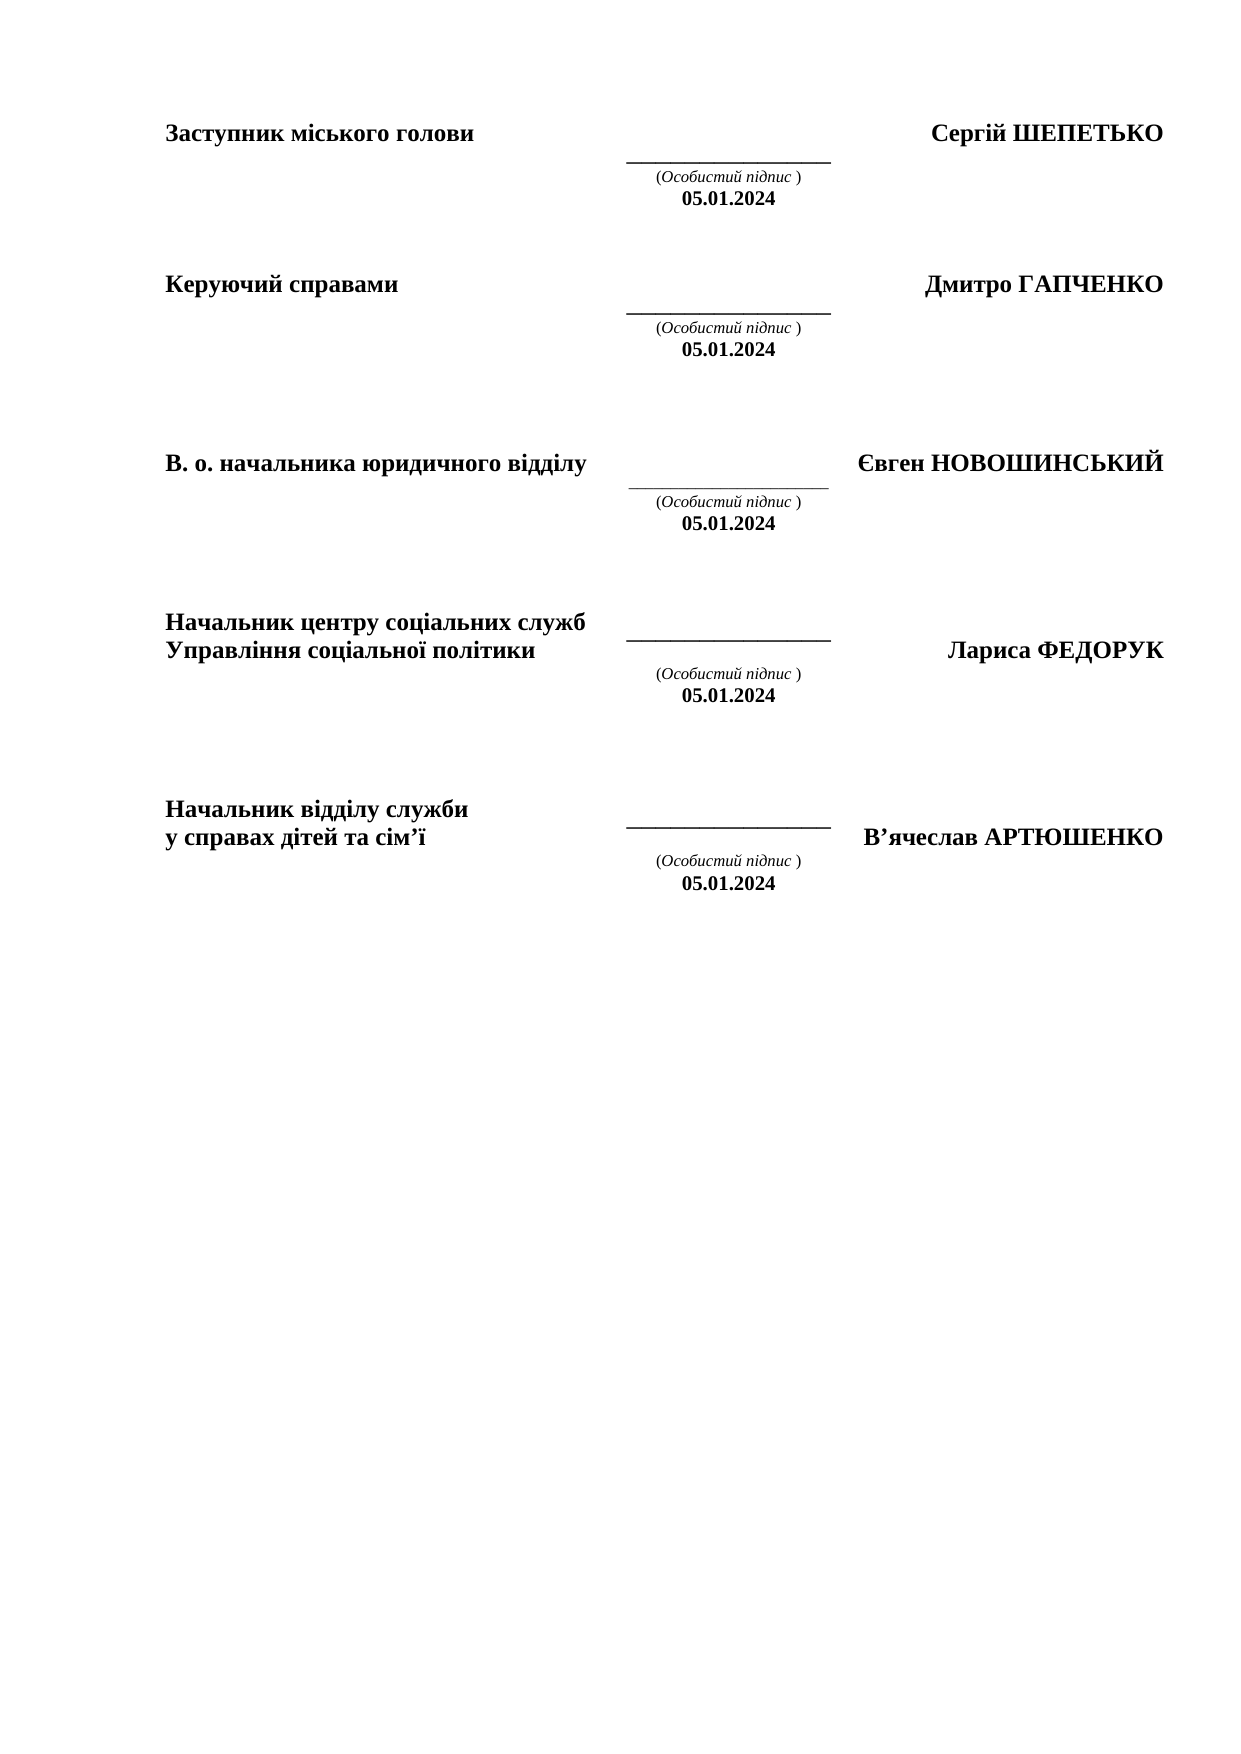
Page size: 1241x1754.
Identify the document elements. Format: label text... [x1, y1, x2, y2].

table_cell ________________________ (Особистий підпис ) 05.01.2024 [611, 420, 846, 578]
table_cell Керуючий справами [154, 269, 611, 419]
table_cell Євген НОВОШИНСЬКИЙ [846, 420, 1175, 578]
table_cell В. о. начальника юридичного відділу [154, 420, 611, 578]
table_cell ______________ (Особистий підпис ) 05.01.2024 [611, 765, 846, 952]
table_header ______________ (Особистий підпис ) 05.01.2024 [611, 118, 846, 269]
table_header Сергій ШЕПЕТЬКО [846, 118, 1175, 269]
table_cell Начальник відділу служби у справах дітей та сім’ї [154, 765, 611, 952]
table_cell ______________ (Особистий підпис ) 05.01.2024 [611, 578, 846, 765]
table_cell Лариса ФЕДОРУК [846, 578, 1175, 765]
table_cell Начальник центру соціальних служб Управління соціальної політики [154, 578, 611, 765]
table_header Заступник міського голови [154, 118, 611, 269]
table_cell ______________ (Особистий підпис ) 05.01.2024 [611, 269, 846, 419]
table_cell В’ячеслав АРТЮШЕНКО [846, 765, 1175, 952]
table_cell Дмитро ГАПЧЕНКО [846, 269, 1175, 419]
